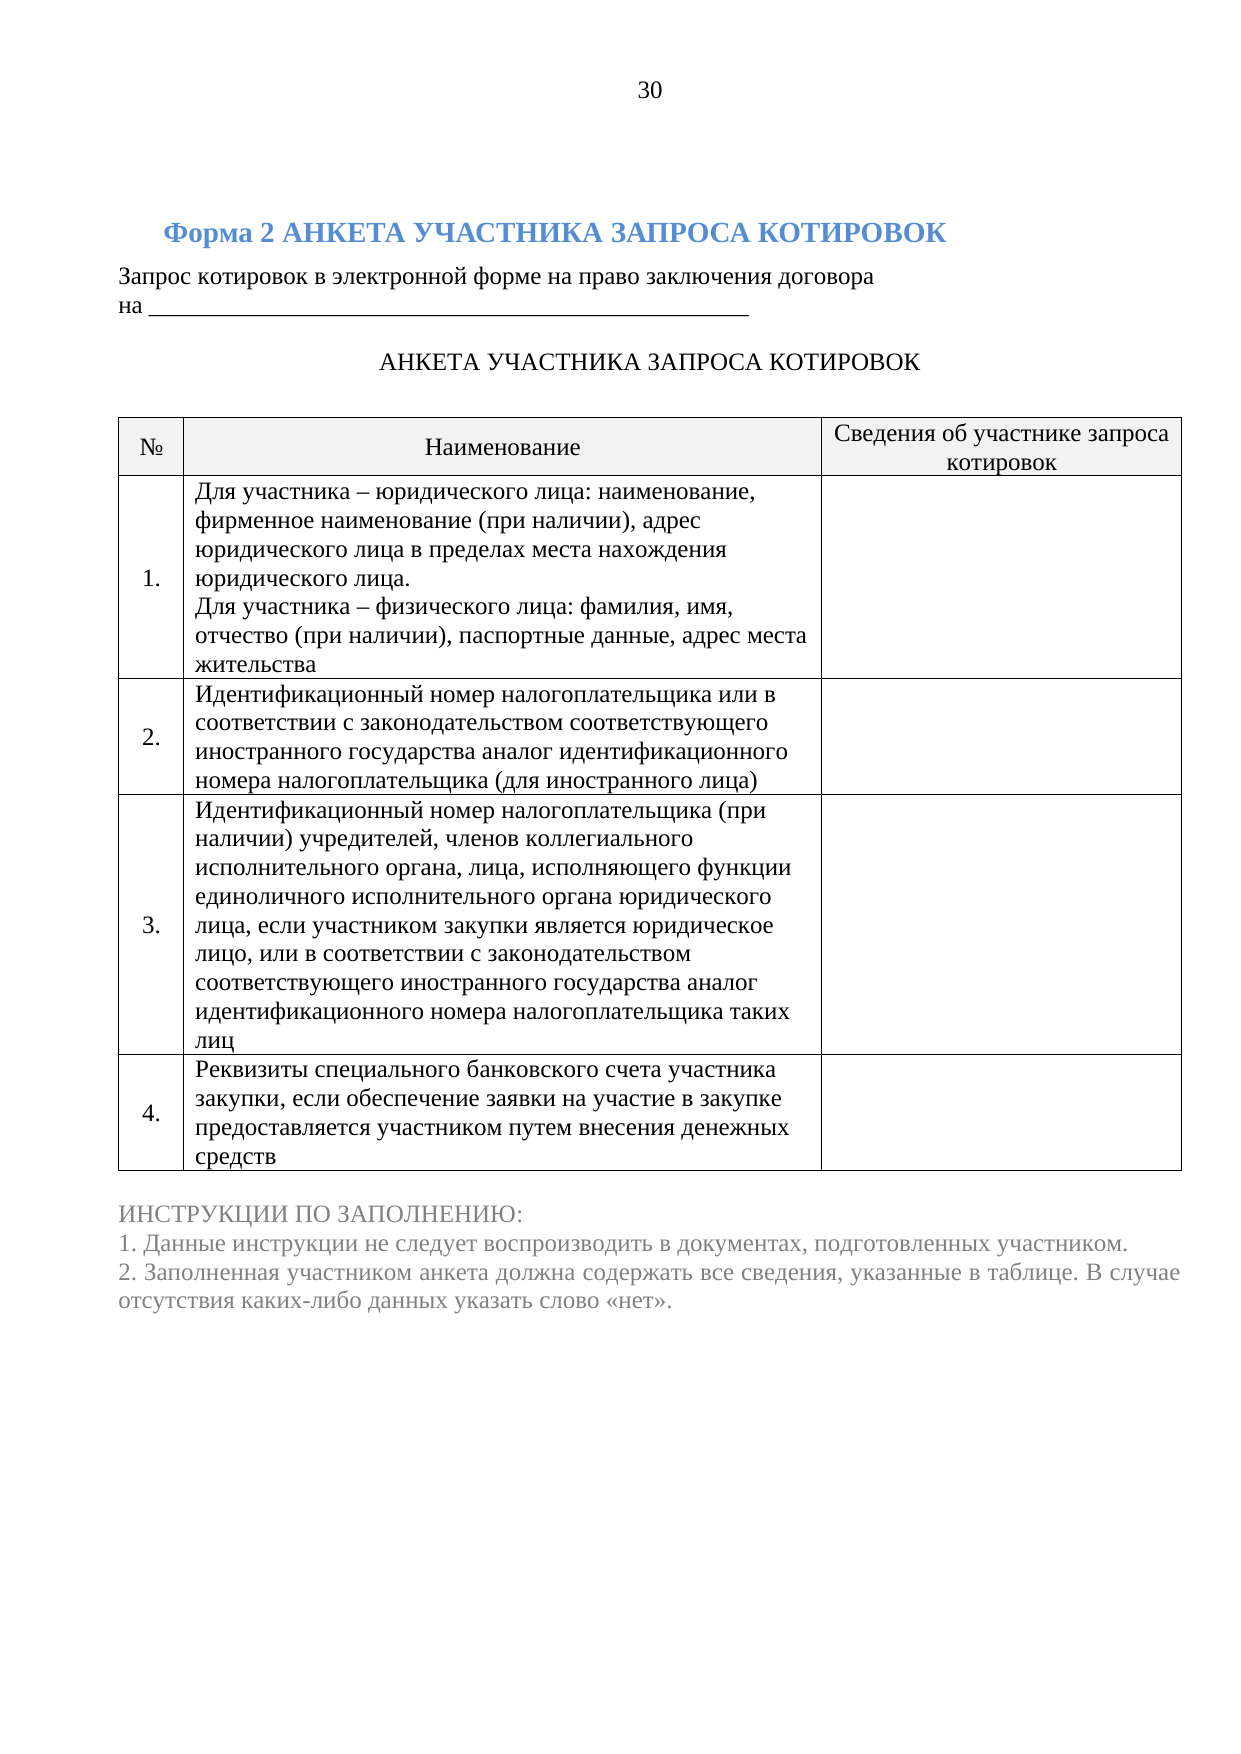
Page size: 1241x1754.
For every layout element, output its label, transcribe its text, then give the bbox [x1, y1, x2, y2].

table_cell 4. [119, 1055, 183, 1169]
text на ________________________________________________ [118, 290, 1181, 318]
subtitle Форма 2 АНКЕТА УЧАСТНИКА ЗАПРОСА КОТИРОВОК [163, 215, 1181, 248]
table_cell 2. [119, 679, 183, 794]
table_cell Для участника – юридического лица: наименование, фирменное наименование (при наличии), адрес юридического лица в пределах места нахождения юридического лица. Для участника – физического лица: фамилия, имя, отчество (при наличии), паспортные данные, адрес места жительства [184, 476, 821, 678]
text ИНСТРУКЦИИ ПО ЗАПОЛНЕНИЮ: [118, 1199, 1181, 1228]
table_cell Реквизиты специального банковского счета участника закупки, если обеспечение заявки на участие в закупке предоставляется участником путем внесения денежных средств [184, 1055, 821, 1169]
table_cell [822, 795, 1181, 1053]
table_cell 1. [119, 476, 183, 678]
table_header № [119, 418, 183, 475]
table_cell Идентификационный номер налогоплательщика или в соответствии с законодательством соответствующего иностранного государства аналог идентификационного номера налогоплательщика (для иностранного лица) [184, 679, 821, 794]
text Запрос котировок в электронной форме на право заключения договора [118, 261, 1181, 290]
text 2. Заполненная участником анкета должна содержать все сведения, указанные в таблице. В случае отсутствия каких-либо данных указать слово «нет». [118, 1257, 1181, 1314]
table_header Наименование [184, 418, 821, 475]
table_cell [822, 1055, 1181, 1169]
table_cell 3. [119, 795, 183, 1053]
table_cell [822, 679, 1181, 794]
table_cell [822, 476, 1181, 678]
table_cell Идентификационный номер налогоплательщика (при наличии) учредителей, членов коллегиального исполнительного органа, лица, исполняющего функции единоличного исполнительного органа юридического лица, если участником закупки является юридическое лицо, или в соответствии с законодательством соответствующего иностранного государства аналог идентификационного номера налогоплательщика таких лиц [184, 795, 821, 1053]
text АНКЕТА УЧАСТНИКА ЗАПРОСА КОТИРОВОК [118, 347, 1181, 376]
text 1. Данные инструкции не следует воспроизводить в документах, подготовленных участником. [118, 1228, 1181, 1257]
table_header Сведения об участнике запроса котировок [822, 418, 1181, 475]
